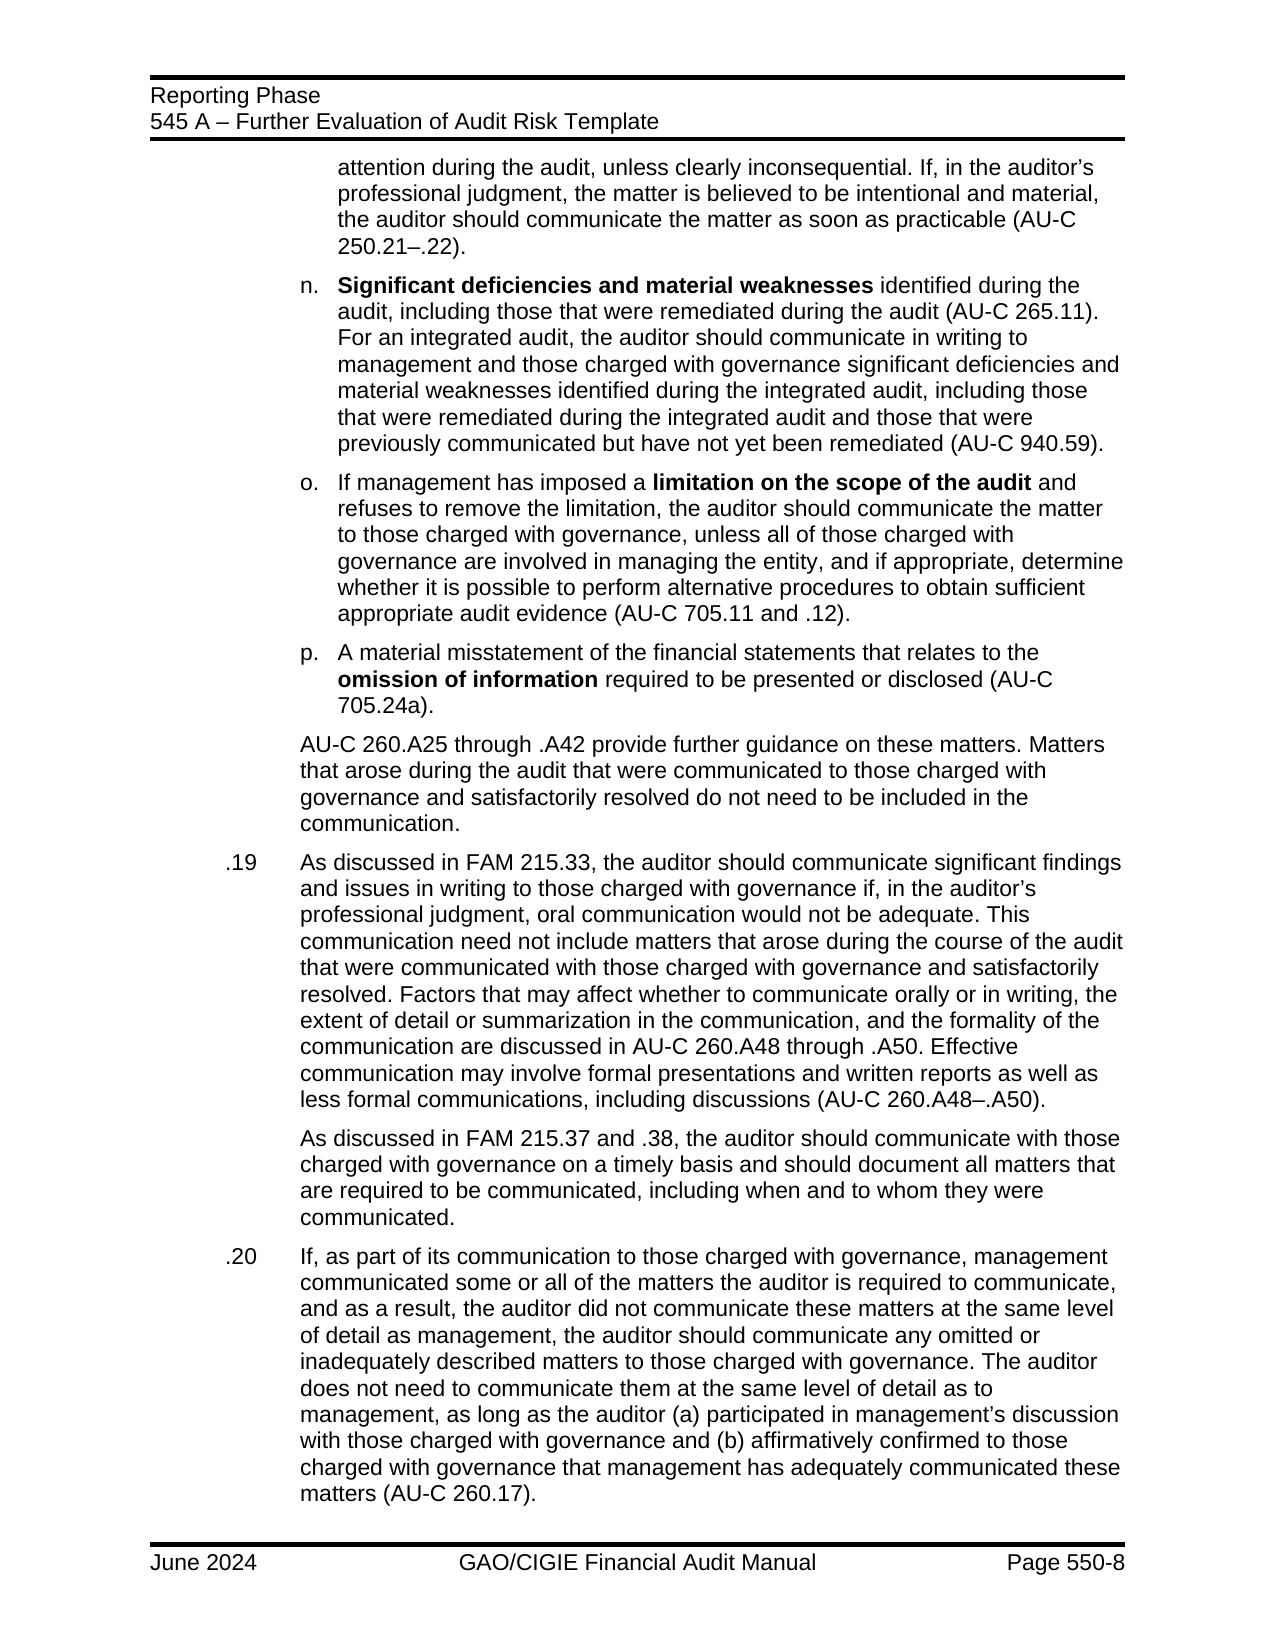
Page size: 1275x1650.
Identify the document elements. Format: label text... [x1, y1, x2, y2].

text Significant deficiencies and material weaknesses identified during the audit, including those that were remediated during the audit (AU-C 265.11). For an integrated audit, the auditor should communicate in writing to management and those charged with governance significant deficiencies and material weaknesses identified during the integrated audit, including those that were remediated during the integrated audit and those that were previously communicated but have not yet been remediated (AU-C 940.59). [300, 272, 1125, 456]
text If, as part of its communication to those charged with governance, management communicated some or all of the matters the auditor is required to communicate, and as a result, the auditor did not communicate these matters at the same level of detail as management, the auditor should communicate any omitted or inadequately described matters to those charged with governance. The auditor does not need to communicate them at the same level of detail as to management, as long as the auditor (a) participated in management’s discussion with those charged with governance and (b) affirmatively confirmed to those charged with governance that management has adequately communicated these matters (AU-C 260.17). [225, 1243, 1125, 1506]
text A material misstatement of the financial statements that relates to the omission of information required to be presented or disclosed (AU-C 705.24a). [300, 639, 1125, 718]
list AU-C 260.A25 through .A42 provide further guidance on these matters. Matters that arose during the audit that were communicated to those charged with governance and satisfactorily resolved do not need to be included in the communication. [300, 731, 1125, 836]
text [300, 154, 1125, 259]
text If management has imposed a limitation on the scope of the audit and refuses to remove the limitation, the auditor should communicate the matter to those charged with governance, unless all of those charged with governance are involved in managing the entity, and if appropriate, determine whether it is possible to perform alternative procedures to obtain sufficient appropriate audit evidence (AU-C 705.11 and .12). [300, 469, 1125, 627]
text As discussed in FAM 215.33, the auditor should communicate significant findings and issues in writing to those charged with governance if, in the auditor’s professional judgment, oral communication would not be adequate. This communication need not include matters that arose during the course of the audit that were communicated with those charged with governance and satisfactorily resolved. Factors that may affect whether to communicate orally or in writing, the extent of detail or summarization in the communication, and the formality of the communication are discussed in AU-C 260.A48 through .A50. Effective communication may involve formal presentations and written reports as well as less formal communications, including discussions (AU-C 260.A48–.A50). [225, 849, 1125, 1112]
text As discussed in FAM 215.37 and .38, the auditor should communicate with those charged with governance on a timely basis and should document all matters that are required to be communicated, including when and to whom they were communicated. [300, 1125, 1125, 1230]
